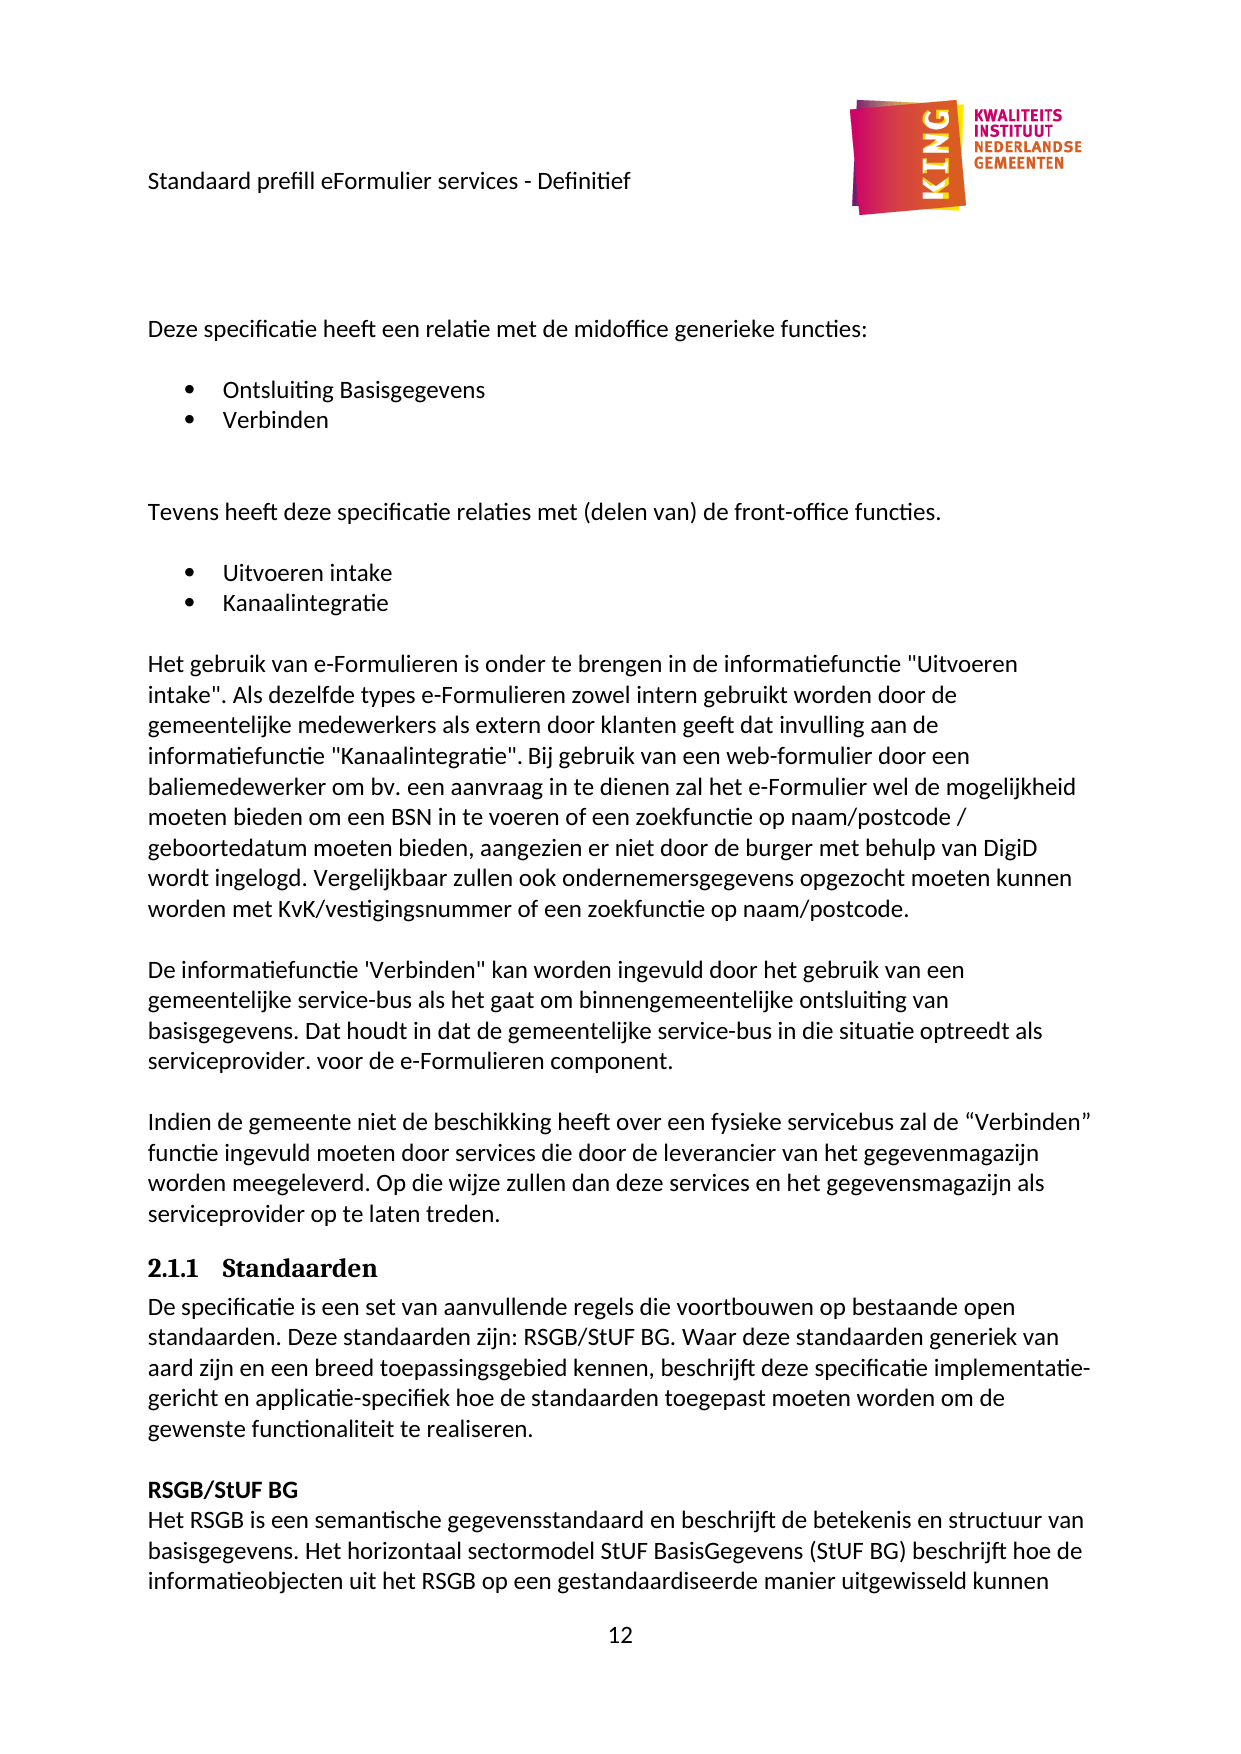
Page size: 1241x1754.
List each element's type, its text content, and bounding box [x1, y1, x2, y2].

list Tevens heeft deze specificatie relaties met (delen van) de front-office functies. [148, 496, 1093, 526]
subtitle Standaarden [148, 1253, 1093, 1284]
picture [849, 99, 1082, 216]
list De informatiefunctie 'Verbinden" kan worden ingevuld door het gebruik van een gemeentelijke service-bus als het gaat om binnengemeentelijke ontsluiting van basisgegevens. Dat houdt in dat de gemeentelijke service-bus in die situatie optreedt als serviceprovider. voor de e-Formulieren component. [148, 954, 1093, 1076]
text De specificatie is een set van aanvullende regels die voortbouwen op bestaande open standaarden. Deze standaarden zijn: RSGB/StUF BG. Waar deze standaarden generiek van aard zijn en een breed toepassingsgebied kennen, beschrijft deze specificatie implementatie-gericht en applicatie-specifiek hoe de standaarden toegepast moeten worden om de gewenste functionaliteit te realiseren. [148, 1291, 1093, 1474]
list Verbinden [185, 404, 1093, 435]
list Kanaalintegratie [185, 587, 1093, 618]
list Ontsluiting Basisgegevens [185, 374, 1093, 404]
list Het gebruik van e-Formulieren is onder te brengen in de informatiefunctie "Uitvoeren intake". Als dezelfde types e-Formulieren zowel intern gebruikt worden door de gemeentelijke medewerkers als extern door klanten geeft dat invulling aan de informatiefunctie "Kanaalintegratie". Bij gebruik van een web-formulier door een baliemedewerker om bv. een aanvraag in te dienen zal het e-Formulier wel de mogelijkheid moeten bieden om een BSN in te voeren of een zoekfunctie op naam/postcode / geboortedatum moeten bieden, aangezien er niet door de burger met behulp van DigiD wordt ingelogd. Vergelijkbaar zullen ook ondernemersgegevens opgezocht moeten kunnen worden met KvK/vestigingsnummer of een zoekfunctie op naam/postcode. [148, 648, 1093, 923]
list Indien de gemeente niet de beschikking heeft over een fysieke servicebus zal de “Verbinden” functie ingevuld moeten door services die door de leverancier van het gegevenmagazijn worden meegeleverd. Op die wijze zullen dan deze services en het gegevensmagazijn als serviceprovider op te laten treden. [148, 1106, 1093, 1228]
text RSGB/StUF BG [148, 1474, 1093, 1504]
text Deze specificatie heeft een relatie met de midoffice generieke functies: [148, 313, 1093, 343]
list Uitvoeren intake [185, 557, 1093, 587]
